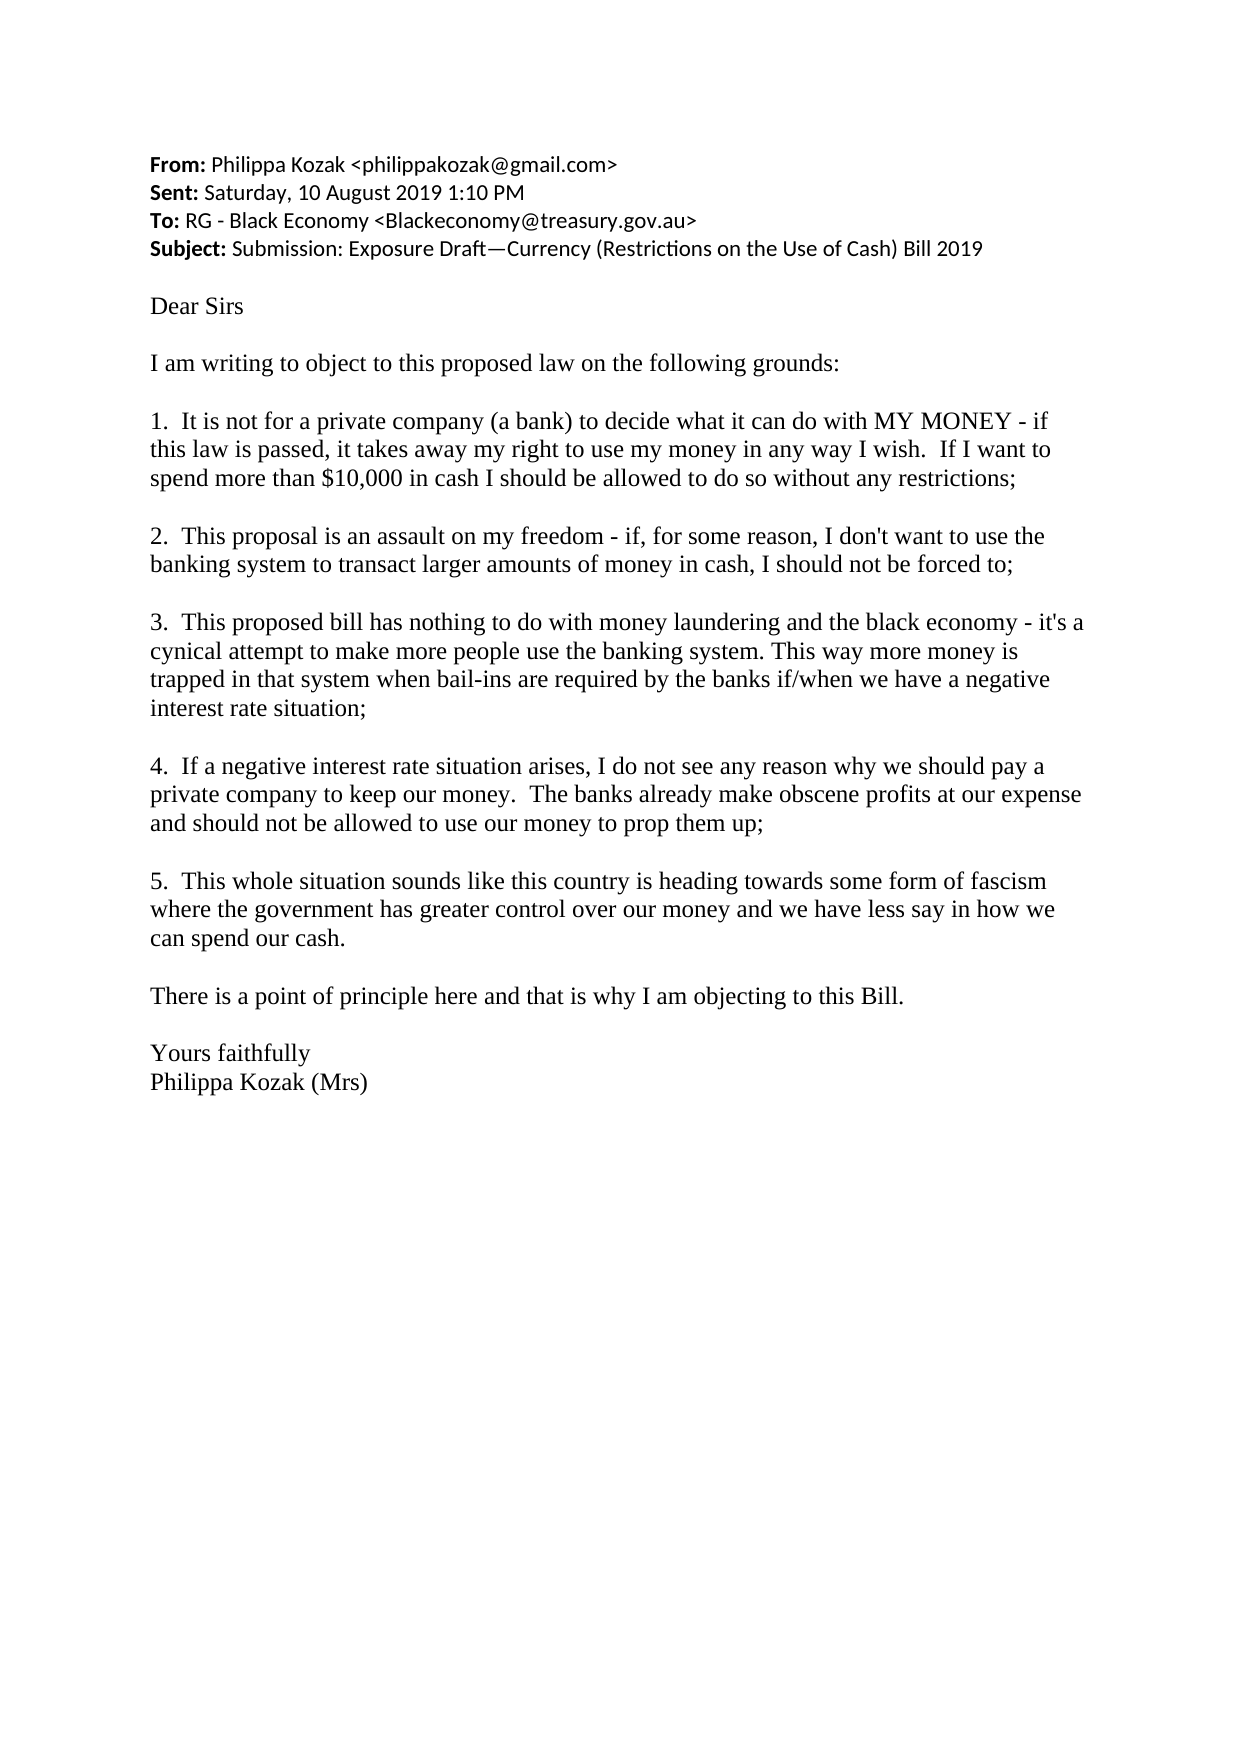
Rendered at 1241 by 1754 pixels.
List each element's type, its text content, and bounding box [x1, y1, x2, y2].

text There is a point of principle here and that is why I am objecting to this Bill. [150, 981, 1090, 1009]
text 3. This proposed bill has nothing to do with money laundering and the black economy - it's a cynical attempt to make more people use the banking system. This way more money is trapped in that system when bail-ins are required by the banks if/when we have a negative interest rate situation; [150, 607, 1090, 722]
text 1. It is not for a private company (a bank) to decide what it can do with MY MONEY - if this law is passed, it takes away my right to use my money in any way I wish. If I want to spend more than $10,000 in cash I should be allowed to do so without any restrictions; [150, 406, 1090, 492]
text Dear Sirs [150, 291, 1090, 319]
text Philippa Kozak (Mrs) [150, 1067, 1090, 1096]
text 4. If a negative interest rate situation arises, I do not see any reason why we should pay a private company to keep our money. The banks already make obscene profits at our expense and should not be allowed to use our money to prop them up; [150, 751, 1090, 837]
text From: Philippa Kozak <philippakozak@gmail.com> Sent: Saturday, 10 August 2019 1:10 PM To: RG - Black Economy <Blackeconomy@treasury.gov.au> Subject: Submission: Exposure Draft—Currency (Restrictions on the Use of Cash) Bill 2019 [150, 150, 1090, 262]
text I am writing to object to this proposed law on the following grounds: [150, 348, 1090, 377]
text 2. This proposal is an assault on my freedom - if, for some reason, I don't want to use the banking system to transact larger amounts of money in cash, I should not be forced to; [150, 521, 1090, 578]
text 5. This whole situation sounds like this country is heading towards some form of fascism where the government has greater control over our money and we have less say in how we can spend our cash. [150, 866, 1090, 952]
text Yours faithfully [150, 1038, 1090, 1067]
